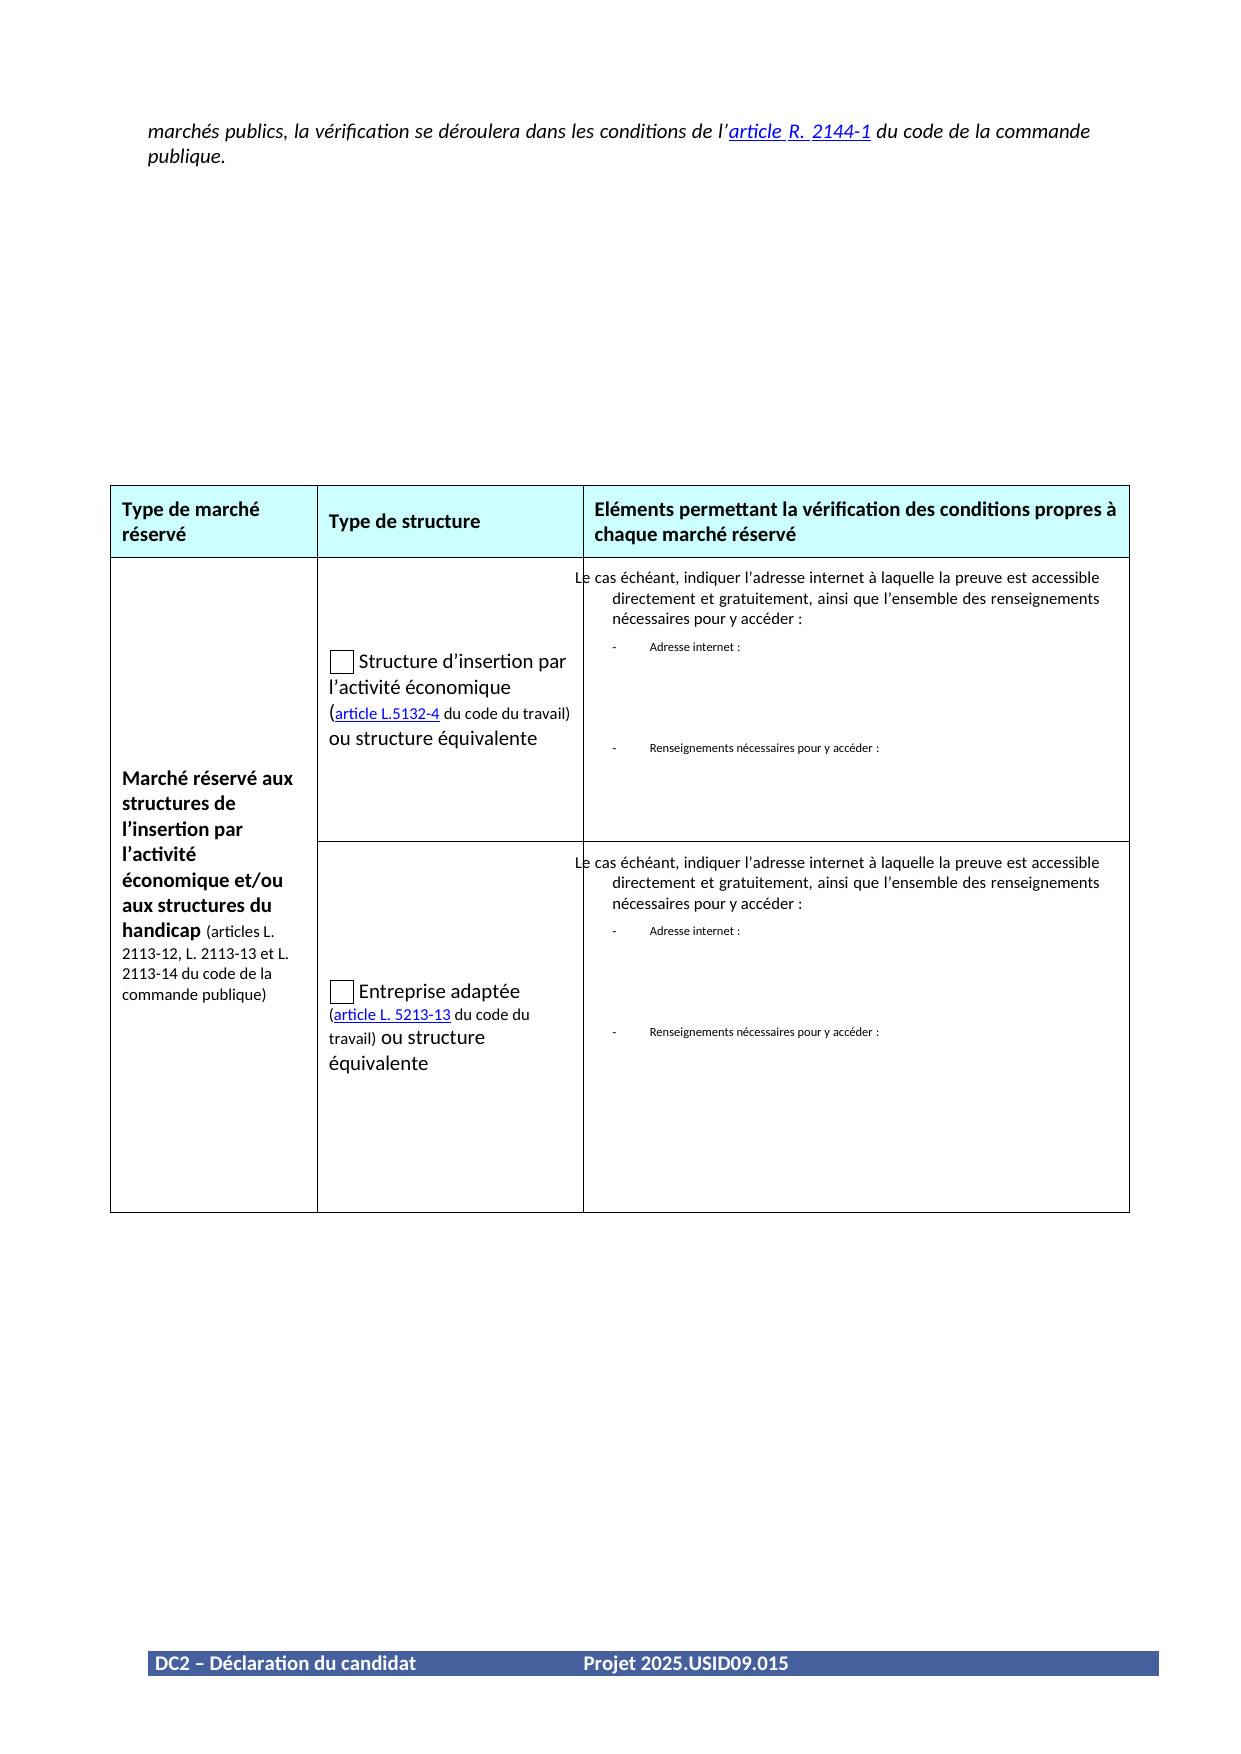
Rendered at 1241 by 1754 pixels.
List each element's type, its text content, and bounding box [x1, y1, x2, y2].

table_header Type de marché réservé [111, 486, 317, 557]
table_cell Le cas échéant, indiquer l’adresse internet à laquelle la preuve est accessible directement et gratuitement, ainsi que l’ensemble des renseignements nécessaires pour y accéder : Adresse internet : Renseignements nécessaires pour y accéder : [584, 842, 1129, 1212]
table_header Eléments permettant la vérification des conditions propres à chaque marché réservé [584, 486, 1129, 557]
table_header Type de structure [318, 486, 583, 557]
table_cell Structure d’insertion par l’activité économique (article L.5132-4 du code du travail) ou structure équivalente [318, 558, 583, 841]
table_cell Le cas échéant, indiquer l’adresse internet à laquelle la preuve est accessible directement et gratuitement, ainsi que l’ensemble des renseignements nécessaires pour y accéder : Adresse internet : Renseignements nécessaires pour y accéder : [584, 558, 1129, 841]
table_cell Marché réservé aux structures de l’insertion par l’activité économique et/ou aux structures du handicap (articles L. 2113-12, L. 2113-13 et L. 2113-14 du code de la commande publique) [111, 558, 317, 1212]
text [148, 118, 1093, 169]
table_cell Entreprise adaptée (article L. 5213-13 du code du travail) ou structure équivalente [318, 842, 583, 1212]
